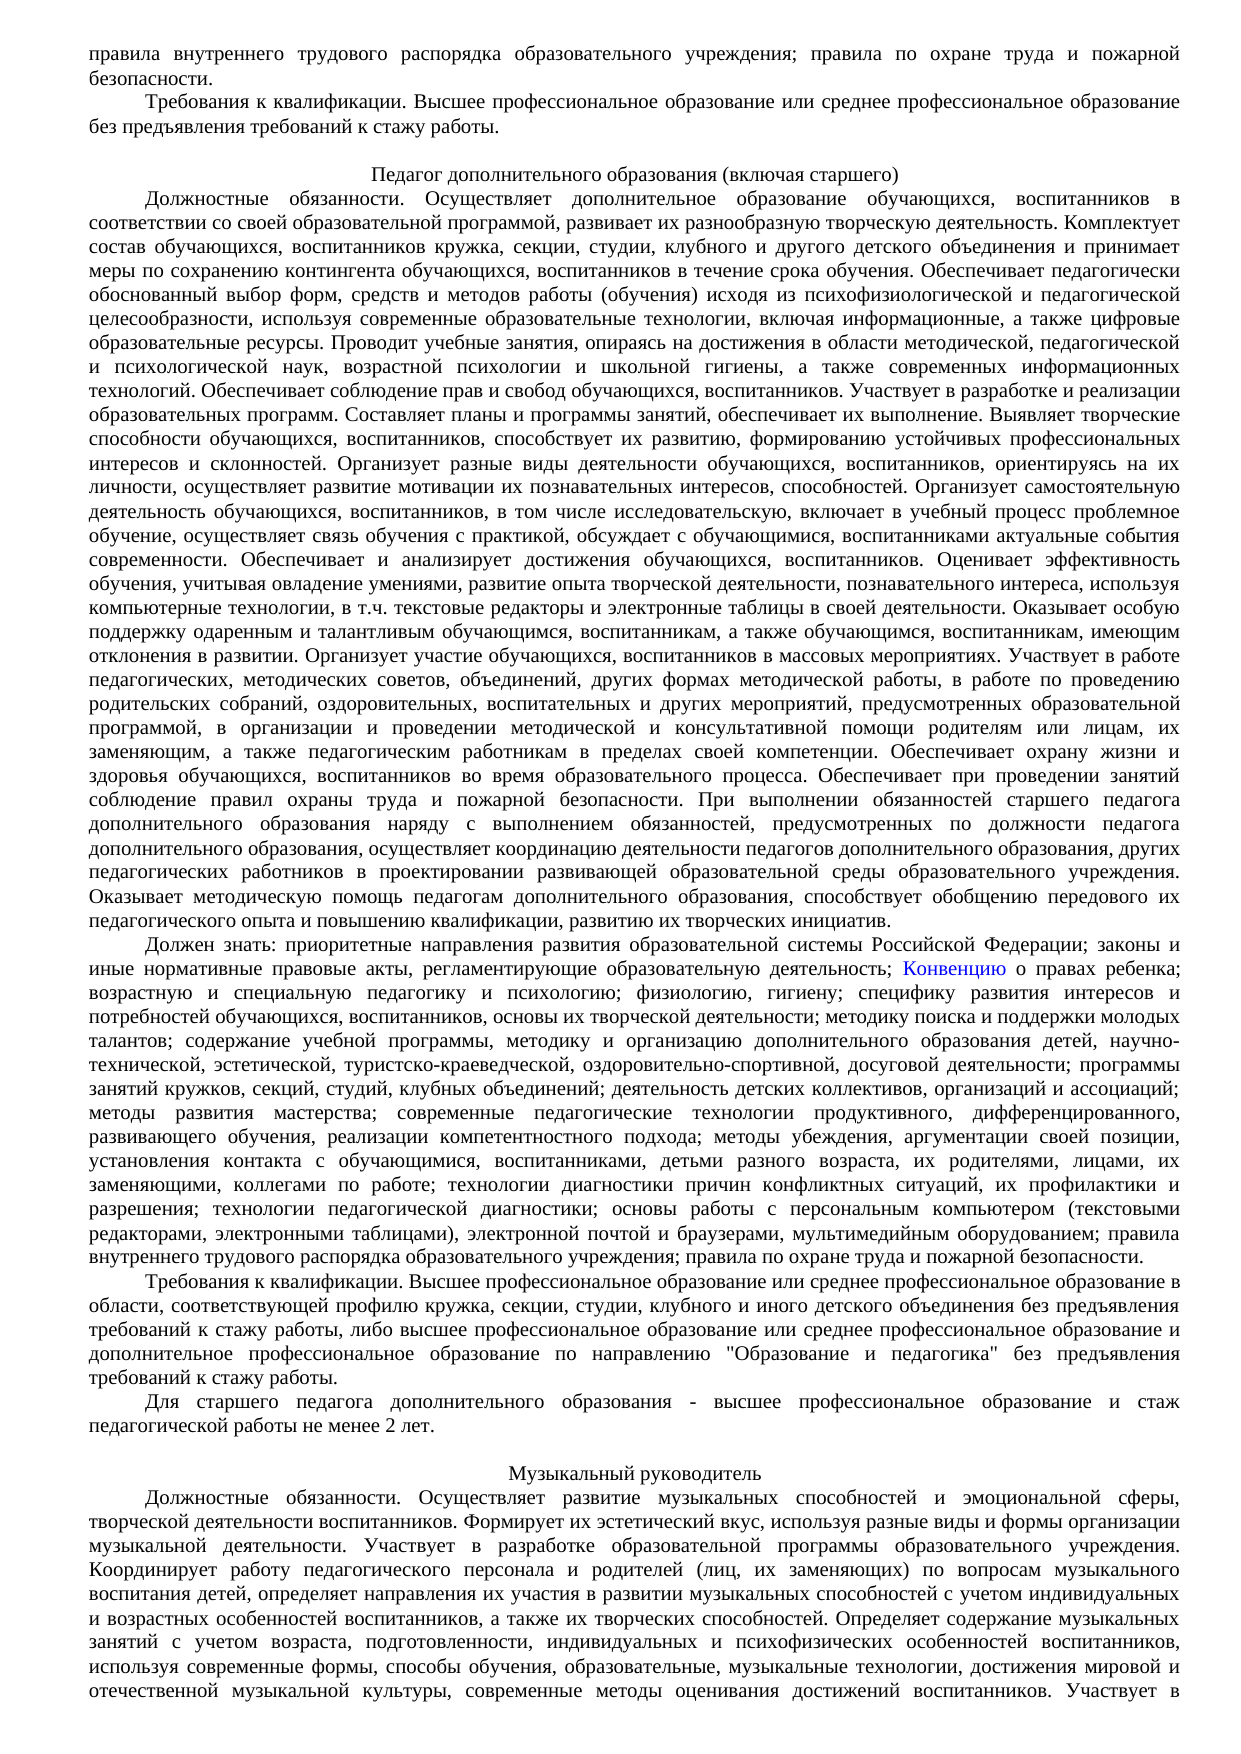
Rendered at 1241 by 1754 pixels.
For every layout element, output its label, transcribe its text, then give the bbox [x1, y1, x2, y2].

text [89, 41, 1181, 89]
text Требования к квалификации. Высшее профессиональное образование или среднее профессиональное образование в области, соответствующей профилю кружка, секции, студии, клубного и иного детского объединения без предъявления требований к стажу работы, либо высшее профессиональное образование или среднее профессиональное образование и дополнительное профессиональное образование по направлению "Образование и педагогика" без предъявления требований к стажу работы. [89, 1268, 1181, 1389]
text Должностные обязанности. Осуществляет дополнительное образование обучающихся, воспитанников в соответствии со своей образовательной программой, развивает их разнообразную творческую деятельность. Комплектует состав обучающихся, воспитанников кружка, секции, студии, клубного и другого детского объединения и принимает меры по сохранению контингента обучающихся, воспитанников в течение срока обучения. Обеспечивает педагогически обоснованный выбор форм, средств и методов работы (обучения) исходя из психофизиологической и педагогической целесообразности, используя современные образовательные технологии, включая информационные, а также цифровые образовательные ресурсы. Проводит учебные занятия, опираясь на достижения в области методической, педагогической и психологической наук, возрастной психологии и школьной гигиены, а также современных информационных технологий. Обеспечивает соблюдение прав и свобод обучающихся, воспитанников. Участвует в разработке и реализации образовательных программ. Составляет планы и программы занятий, обеспечивает их выполнение. Выявляет творческие способности обучающихся, воспитанников, способствует их развитию, формированию устойчивых профессиональных интересов и склонностей. Организует разные виды деятельности обучающихся, воспитанников, ориентируясь на их личности, осуществляет развитие мотивации их познавательных интересов, способностей. Организует самостоятельную деятельность обучающихся, воспитанников, в том числе исследовательскую, включает в учебный процесс проблемное обучение, осуществляет связь обучения с практикой, обсуждает с обучающимися, воспитанниками актуальные события современности. Обеспечивает и анализирует достижения обучающихся, воспитанников. Оценивает эффективность обучения, учитывая овладение умениями, развитие опыта творческой деятельности, познавательного интереса, используя компьютерные технологии, в т.ч. текстовые редакторы и электронные таблицы в своей деятельности. Оказывает особую поддержку одаренным и талантливым обучающимся, воспитанникам, а также обучающимся, воспитанникам, имеющим отклонения в развитии. Организует участие обучающихся, воспитанников в массовых мероприятиях. Участвует в работе педагогических, методических советов, объединений, других формах методической работы, в работе по проведению родительских собраний, оздоровительных, воспитательных и других мероприятий, предусмотренных образовательной программой, в организации и проведении методической и консультативной помощи родителям или лицам, их заменяющим, а также педагогическим работникам в пределах своей компетенции. Обеспечивает охрану жизни и здоровья обучающихся, воспитанников во время образовательного процесса. Обеспечивает при проведении занятий соблюдение правил охраны труда и пожарной безопасности. При выполнении обязанностей старшего педагога дополнительного образования наряду с выполнением обязанностей, предусмотренных по должности педагога дополнительного образования, осуществляет координацию деятельности педагогов дополнительного образования, других педагогических работников в проектировании развивающей образовательной среды образовательного учреждения. Оказывает методическую помощь педагогам дополнительного образования, способствует обобщению передового их педагогического опыта и повышению квалификации, развитию их творческих инициатив. [89, 186, 1181, 932]
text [89, 1485, 1181, 1702]
text Для старшего педагога дополнительного образования - высшее профессиональное образование и стаж педагогической работы не менее 2 лет. [89, 1389, 1181, 1437]
text Музыкальный руководитель [89, 1461, 1181, 1485]
text Должен знать: приоритетные направления развития образовательной системы Российской Федерации; законы и иные нормативные правовые акты, регламентирующие образовательную деятельность; Конвенцию о правах ребенка; возрастную и специальную педагогику и психологию; физиологию, гигиену; специфику развития интересов и потребностей обучающихся, воспитанников, основы их творческой деятельности; методику поиска и поддержки молодых талантов; содержание учебной программы, методику и организацию дополнительного образования детей, научно-технической, эстетической, туристско-краеведческой, оздоровительно-спортивной, досуговой деятельности; программы занятий кружков, секций, студий, клубных объединений; деятельность детских коллективов, организаций и ассоциаций; методы развития мастерства; современные педагогические технологии продуктивного, дифференцированного, развивающего обучения, реализации компетентностного подхода; методы убеждения, аргументации своей позиции, установления контакта с обучающимися, воспитанниками, детьми разного возраста, их родителями, лицами, их заменяющими, коллегами по работе; технологии диагностики причин конфликтных ситуаций, их профилактики и разрешения; технологии педагогической диагностики; основы работы с персональным компьютером (текстовыми редакторами, электронными таблицами), электронной почтой и браузерами, мультимедийным оборудованием; правила внутреннего трудового распорядка образовательного учреждения; правила по охране труда и пожарной безопасности. [89, 932, 1181, 1268]
text Требования к квалификации. Высшее профессиональное образование или среднее профессиональное образование без предъявления требований к стажу работы. [89, 89, 1181, 138]
text Педагог дополнительного образования (включая старшего) [89, 162, 1181, 186]
